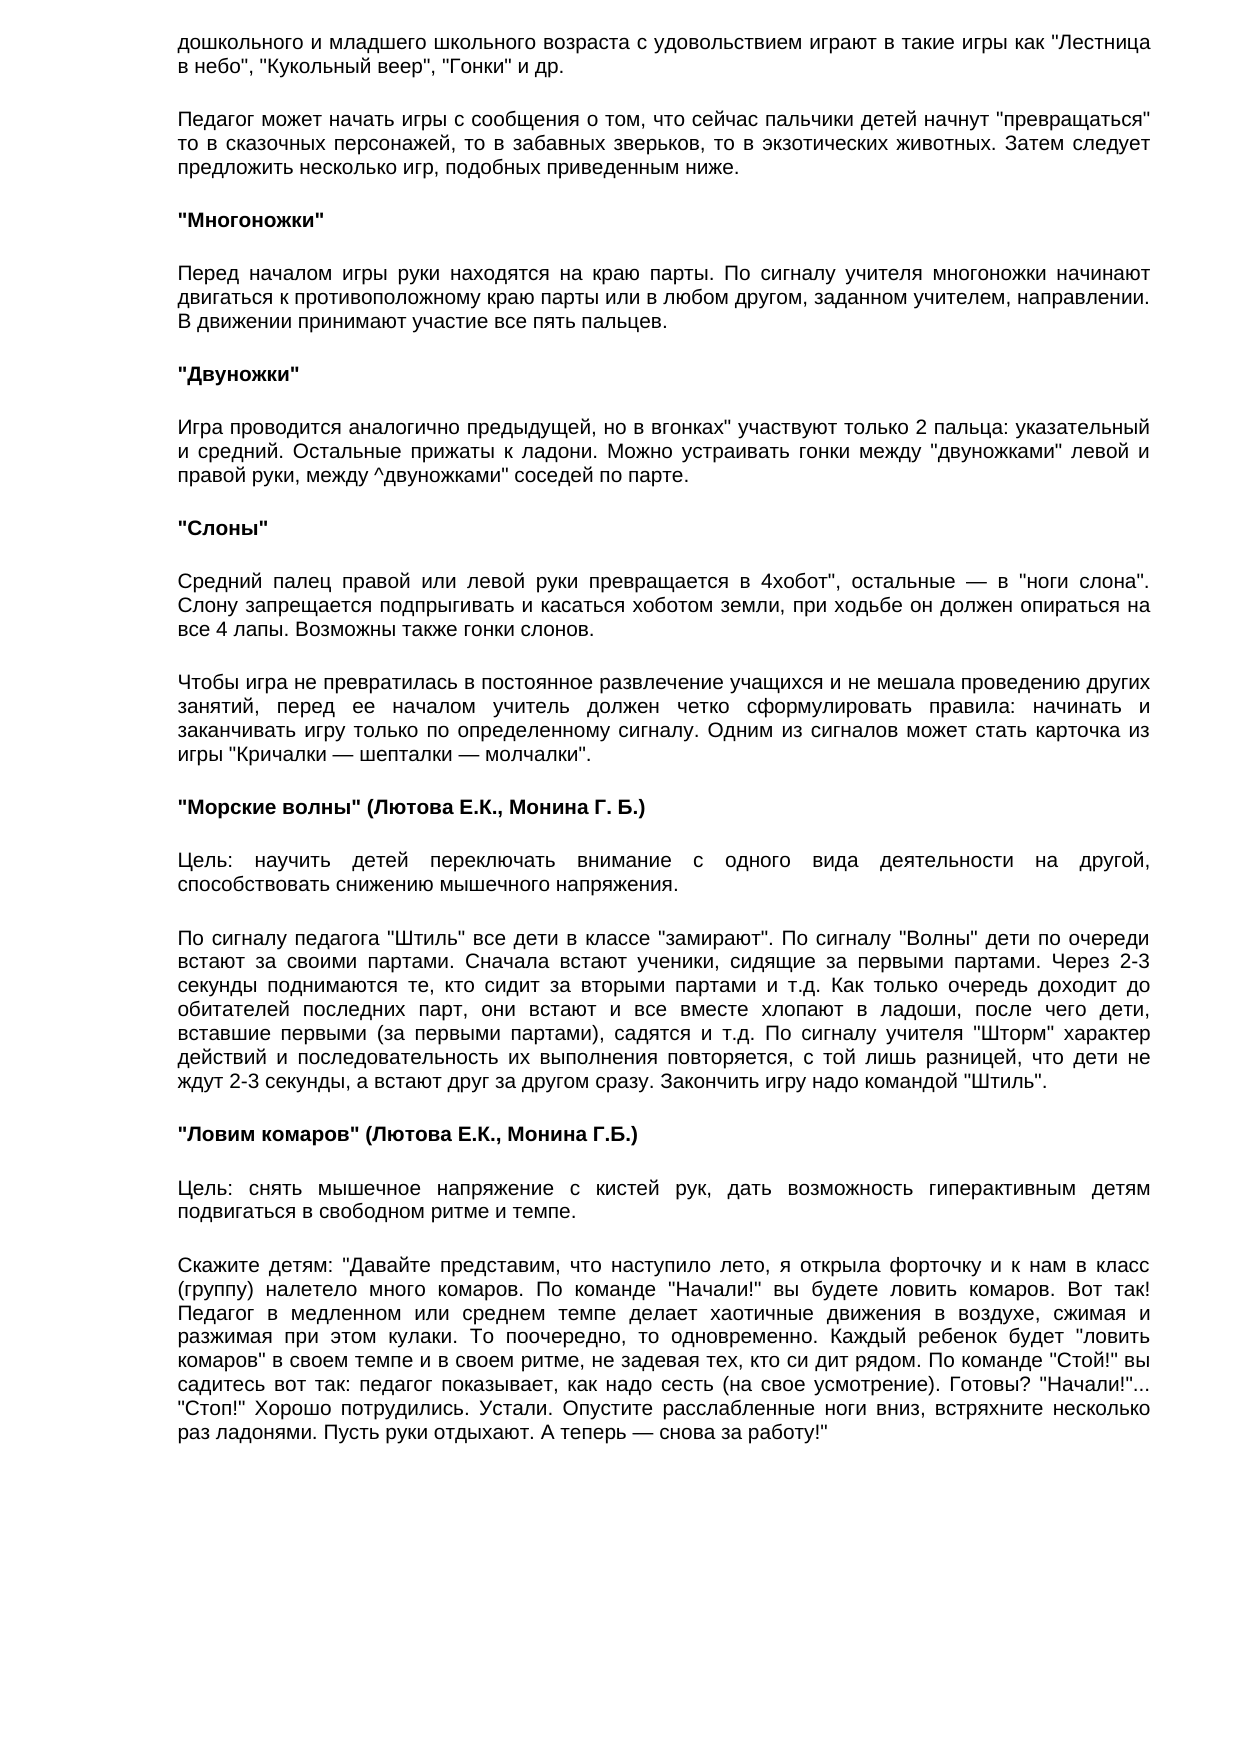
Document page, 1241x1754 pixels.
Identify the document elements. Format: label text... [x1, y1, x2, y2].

text Педагог может начать игры с сообщения о том, что сейчас пальчики детей начнут "превращаться" то в сказочных персонажей, то в забавных зверьков, то в экзотических животных. Затем следует предложить несколько игр, подобных приведенным ниже. [177, 107, 1152, 178]
text "Многоножки" [177, 208, 1152, 232]
text Скажите детям: "Давайте представим, что наступило лето, я открыла форточку и к нам в класс (группу) налетело много комаров. По команде "Начали!" вы будете ловить комаров. Вот так! Педагог в медленном или среднем темпе делает хаотичные движения в воздухе, сжимая и разжимая при этом кулаки. То поочередно, то одновременно. Каждый ребенок будет "ловить комаров" в своем темпе и в своем ритме, не задевая тех, кто си дит рядом. По команде "Стой!" вы садитесь вот так: педагог показывает, как надо сесть (на свое усмотрение). Готовы? "Начали!"... "Стоп!" Хорошо потрудились. Устали. Опустите расслабленные ноги вниз, встряхните несколько раз ладонями. Пусть руки отдыхают. А теперь — снова за работу!" [177, 1252, 1152, 1444]
text "Ловим комаров" (Лютова Е.К., Монина Г.Б.) [177, 1122, 1152, 1146]
text Средний палец правой или левой руки превращается в 4хобот", остальные — в "ноги слона". Слону запрещается подпрыгивать и касаться хоботом земли, при ходьбе он должен опираться на все 4 лапы. Возможны также гонки слонов. [177, 569, 1152, 641]
text Цель: снять мышечное напряжение с кистей рук, дать возможность гиперактивным детям подвигаться в свободном ритме и темпе. [177, 1175, 1152, 1223]
text "Слоны" [177, 516, 1152, 540]
text "Двуножки" [177, 362, 1152, 386]
text "Морские волны" (Лютова Е.К., Монина Г. Б.) [177, 795, 1152, 819]
text Цель: научить детей переключать внимание с одного вида деятельности на другой, способствовать снижению мышечного напряжения. [177, 848, 1152, 896]
text По сигналу педагога "Штиль" все дети в классе "замирают". По сигналу "Волны" дети по очереди встают за своими партами. Сначала встают ученики, сидящие за первыми партами. Через 2-3 секунды поднимаются те, кто сидит за вторыми партами и т.д. Как только очередь доходит до обитателей последних парт, они встают и все вместе хлопают в ладоши, после чего дети, вставшие первыми (за первыми партами), садятся и т.д. По сигналу учителя "Шторм" характер действий и последовательность их выполнения повторяется, с той лишь разницей, что дети не ждут 2-3 секунды, а встают друг за другом сразу. Закончить игру надо командой "Штиль". [177, 925, 1152, 1093]
text Чтобы игра не превратилась в постоянное развлечение учащихся и не мешала проведению других занятий, перед ее началом учитель должен четко сформулировать правила: начинать и заканчивать игру только по определенному сигналу. Одним из сигналов может стать карточка из игры "Кричалки — шепталки — молчалки". [177, 670, 1152, 766]
text Игра проводится аналогично предыдущей, но в вгонках" участвуют только 2 пальца: указательный и средний. Остальные прижаты к ладони. Можно устраивать гонки между "двуножками" левой и правой руки, между ^двуножками" соседей по парте. [177, 415, 1152, 487]
text Перед началом игры руки находятся на краю парты. По сигналу учителя многоножки начинают двигаться к противоположному краю парты или в любом другом, заданном учителем, направлении. В движении принимают участие все пять пальцев. [177, 261, 1152, 333]
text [177, 29, 1152, 77]
